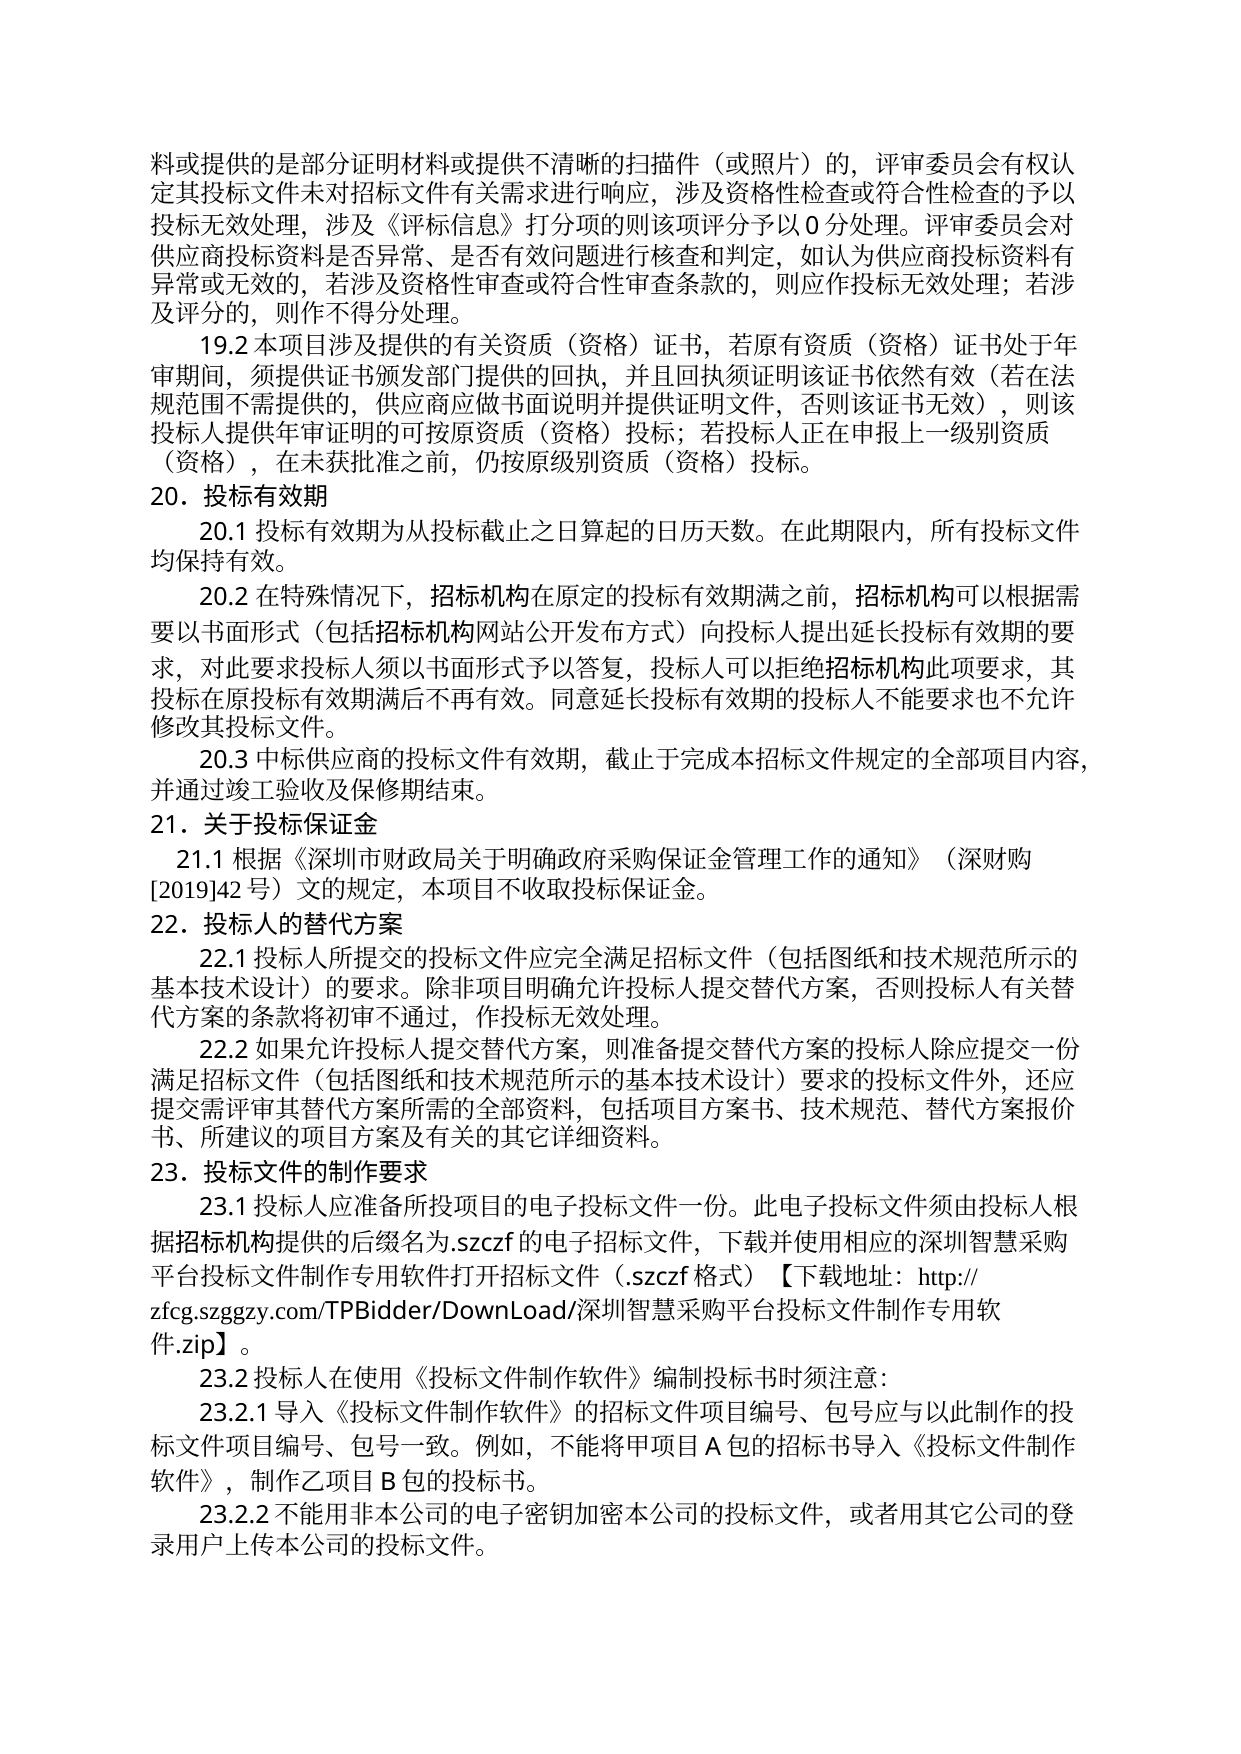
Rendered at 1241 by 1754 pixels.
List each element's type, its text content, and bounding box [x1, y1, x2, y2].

text 20.3 中标供应商的投标文件有效期，截止于完成本招标文件规定的全部项目内容，并通过竣工验收及保修期结束。 [150, 742, 1090, 805]
text 20．投标有效期 [150, 477, 1090, 513]
text 22.1投标人所提交的投标文件应完全满足招标文件（包括图纸和技术规范所示的基本技术设计）的要求。除非项目明确允许投标人提交替代方案，否则投标人有关替代方案的条款将初审不通过，作投标无效处理。 [150, 940, 1090, 1032]
text 23.1投标人应准备所投项目的电子投标文件一份。此电子投标文件须由投标人根据招标机构提供的后缀名为.szczf的电子招标文件，下载并使用相应的深圳智慧采购平台投标文件制作专用软件打开招标文件（.szczf格式）【下载地址：http://zfcg.szggzy.com/TPBidder/DownLoad/深圳智慧采购平台投标文件制作专用软件.zip】。 [150, 1188, 1090, 1361]
text 19.2本项目涉及提供的有关资质（资格）证书，若原有资质（资格）证书处于年审期间，须提供证书颁发部门提供的回执，并且回执须证明该证书依然有效（若在法规范围不需提供的，供应商应做书面说明并提供证明文件，否则该证书无效），则该投标人提供年审证明的可按原资质（资格）投标；若投标人正在申报上一级别资质（资格），在未获批准之前，仍按原级别资质（资格）投标。 [150, 328, 1090, 477]
text 21．关于投标保证金 [150, 805, 1090, 841]
text 21.1 根据《深圳市财政局关于明确政府采购保证金管理工作的通知》（深财购[2019]42号）文的规定，本项目不收取投标保证金。 [150, 841, 1090, 904]
text 22．投标人的替代方案 [150, 904, 1090, 940]
text 23.2.2不能用非本公司的电子密钥加密本公司的投标文件，或者用其它公司的登录用户上传本公司的投标文件。 [150, 1497, 1090, 1560]
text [150, 150, 1090, 328]
text 23．投标文件的制作要求 [150, 1152, 1090, 1188]
text 20.2 在特殊情况下，招标机构在原定的投标有效期满之前，招标机构可以根据需要以书面形式（包括招标机构网站公开发布方式）向投标人提出延长投标有效期的要求，对此要求投标人须以书面形式予以答复，投标人可以拒绝招标机构此项要求，其投标在原投标有效期满后不再有效。同意延长投标有效期的投标人不能要求也不允许修改其投标文件。 [150, 576, 1090, 742]
text 23.2投标人在使用《投标文件制作软件》编制投标书时须注意： [150, 1361, 1090, 1395]
text 23.2.1导入《投标文件制作软件》的招标文件项目编号、包号应与以此制作的投标文件项目编号、包号一致。例如，不能将甲项目A包的招标书导入《投标文件制作软件》，制作乙项目B包的投标书。 [150, 1395, 1090, 1497]
text 22.2 如果允许投标人提交替代方案，则准备提交替代方案的投标人除应提交一份满足招标文件（包括图纸和技术规范所示的基本技术设计）要求的投标文件外，还应提交需评审其替代方案所需的全部资料，包括项目方案书、技术规范、替代方案报价书、所建议的项目方案及有关的其它详细资料。 [150, 1032, 1090, 1152]
text 20.1 投标有效期为从投标截止之日算起的日历天数。在此期限内，所有投标文件均保持有效。 [150, 513, 1090, 576]
